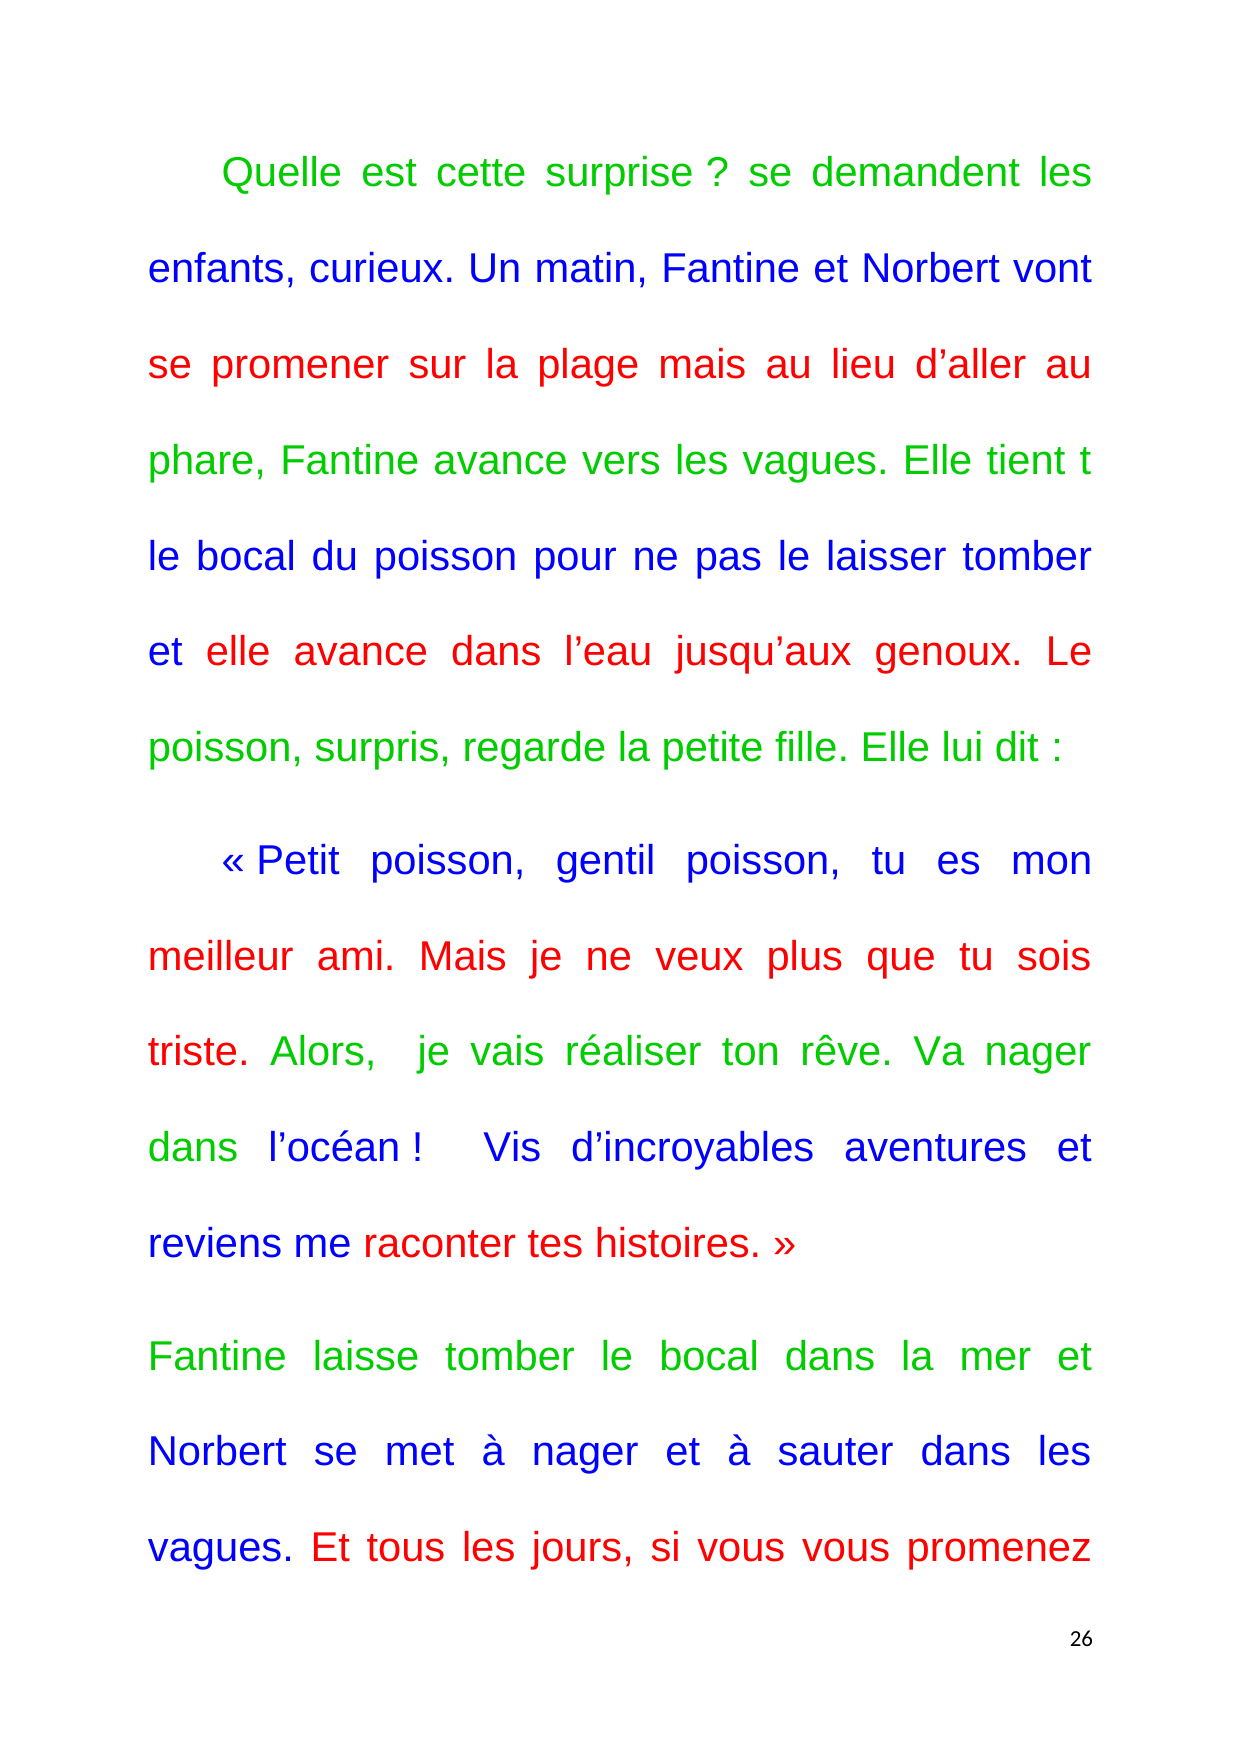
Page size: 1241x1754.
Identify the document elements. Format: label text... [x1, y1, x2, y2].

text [148, 1331, 1093, 1571]
text Quelle est cette surprise ? se demandent les enfants, curieux. Un matin, Fantine et Norbert vont se promener sur la plage mais au lieu d’aller au phare, Fantine avance vers les vagues. Elle tient t le bocal du poisson pour ne pas le laisser tomber et elle avance dans l’eau jusqu’aux genoux. Le poisson, surpris, regarde la petite fille. Elle lui dit : [148, 148, 1093, 771]
text « Petit poisson, gentil poisson, tu es mon meilleur ami. Mais je ne veux plus que tu sois triste. Alors, je vais réaliser ton rêve. Va nager dans l’océan ! Vis d’incroyables aventures et reviens me raconter tes histoires. » [148, 835, 1093, 1266]
